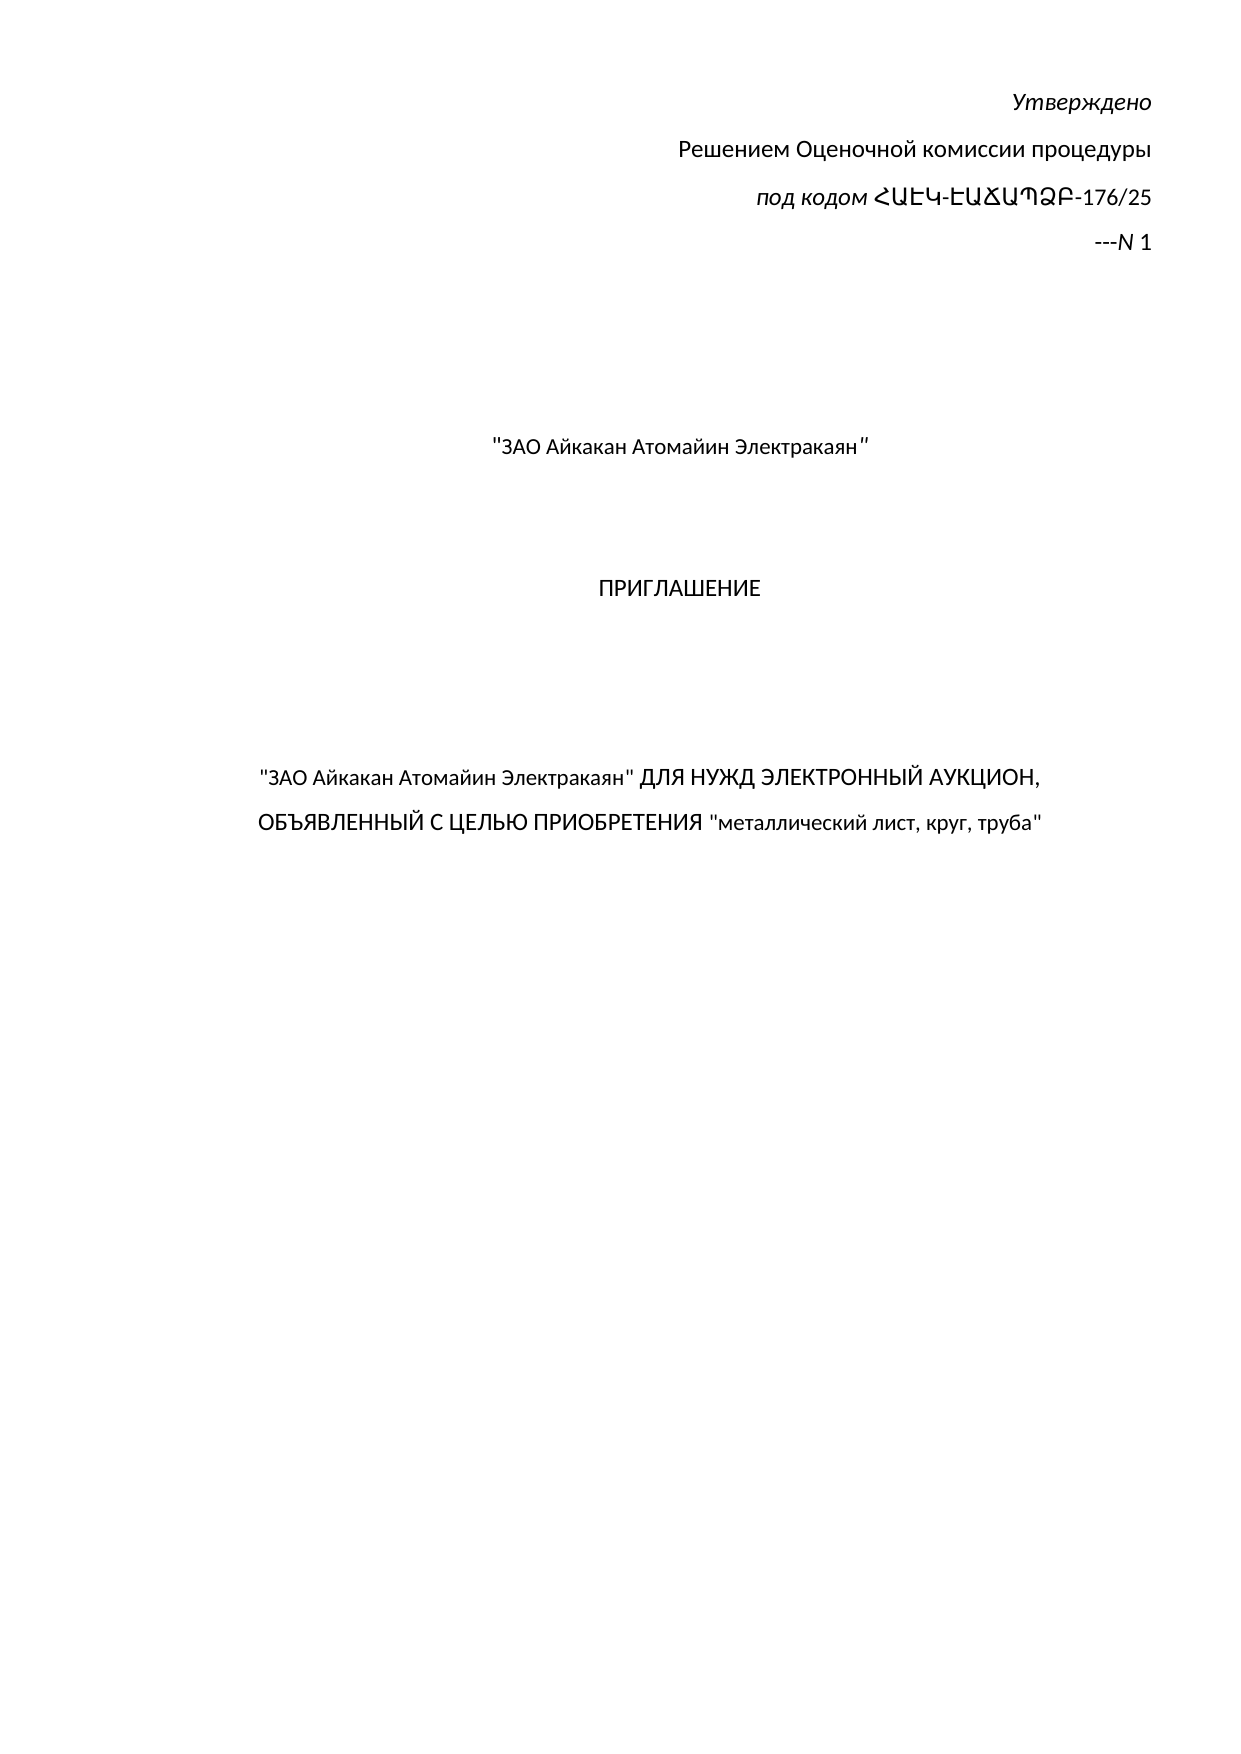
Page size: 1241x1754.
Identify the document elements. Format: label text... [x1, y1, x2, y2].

text Решением Оценочной комиссии процедуры [148, 134, 1152, 164]
text под кодом ՀԱԷԿ-ԷԱՃԱՊՁԲ-176/25 ---N 1 [148, 181, 1152, 257]
text "ЗАО Айкакан Атомайин Электракаян" [148, 431, 1152, 461]
text ОБЪЯВЛЕННЫЙ С ЦЕЛЬЮ ПРИОБРЕТЕНИЯ "металлический лист, круг, труба" [148, 807, 1152, 837]
text ПРИГЛАШЕНИЕ [148, 572, 1152, 603]
text "ЗАО Айкакан Атомайин Электракаян" ДЛЯ НУЖД ЭЛЕКТРОННЫЙ АУКЦИОН, [148, 761, 1152, 791]
text Утверждено [148, 86, 1152, 117]
